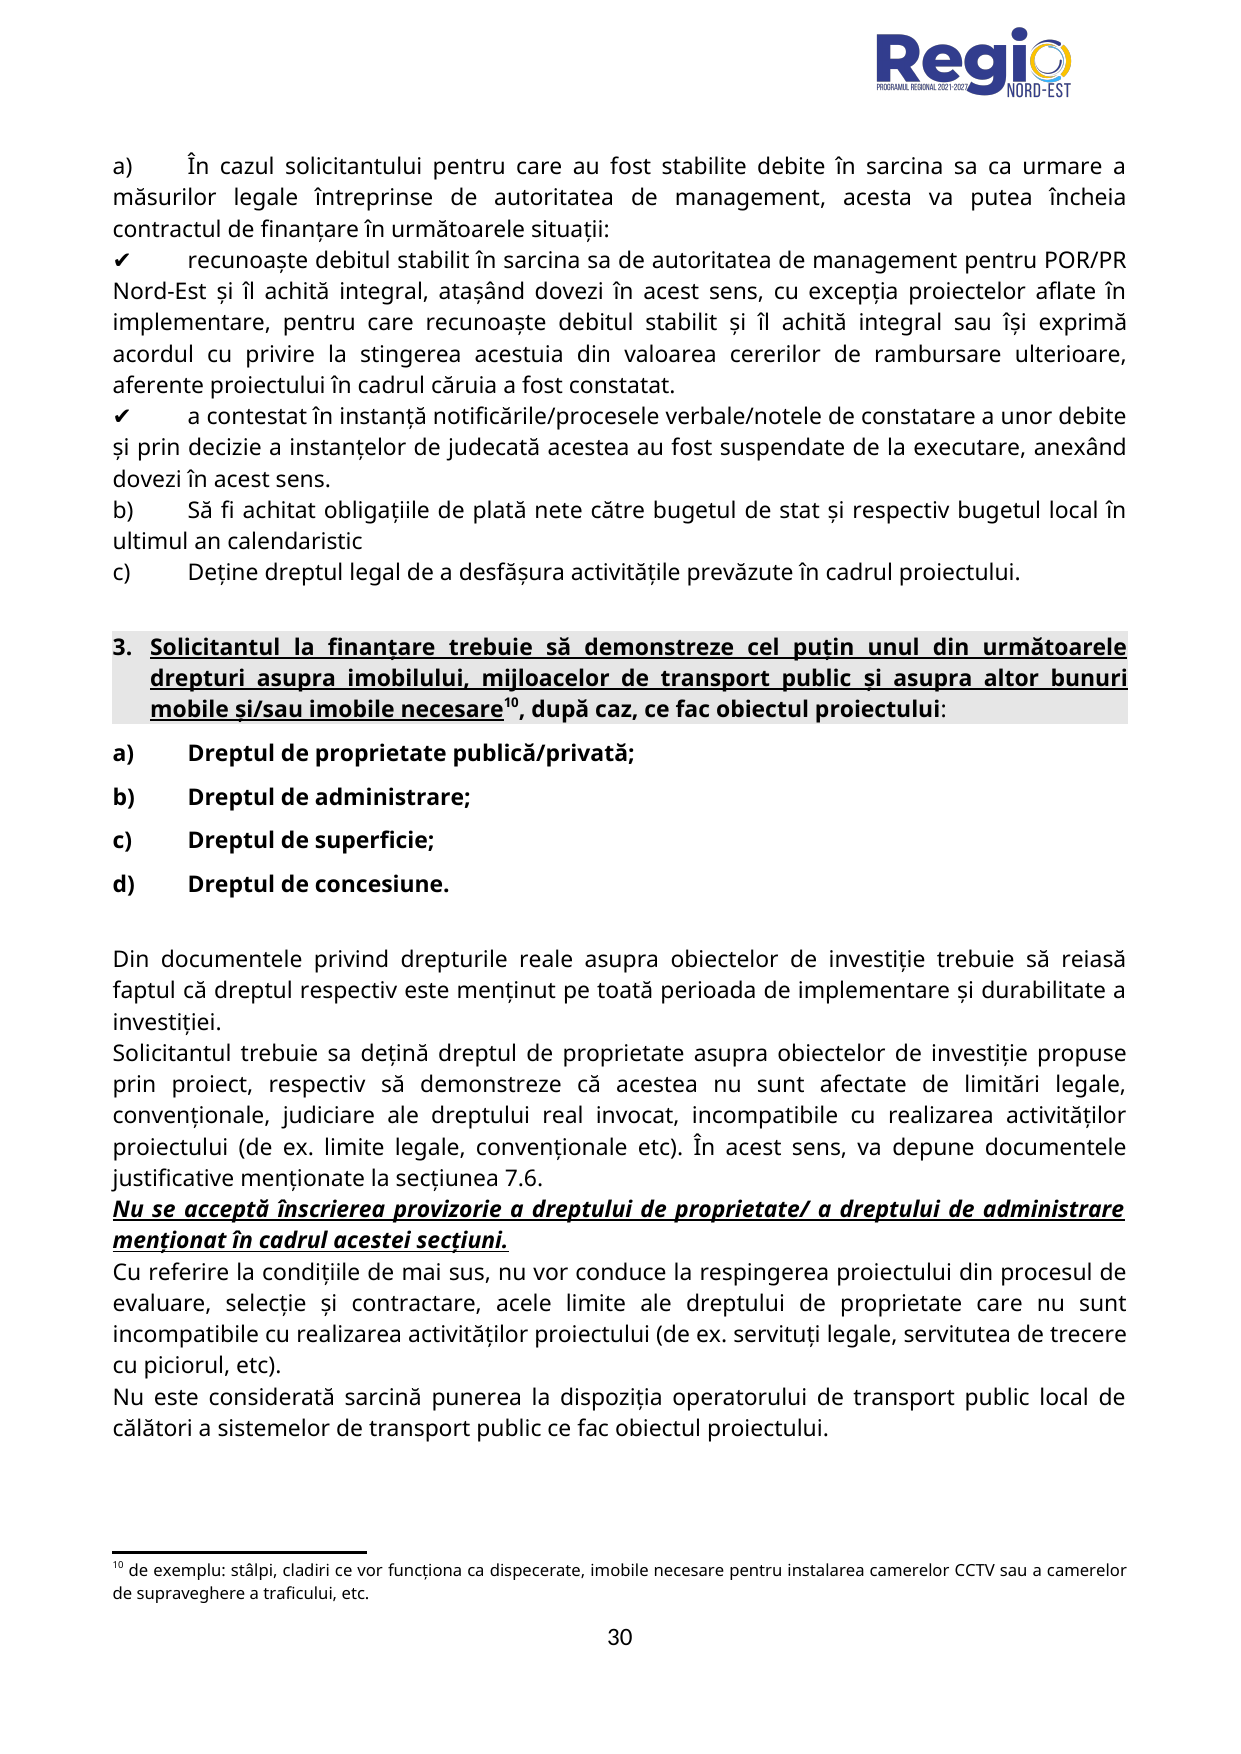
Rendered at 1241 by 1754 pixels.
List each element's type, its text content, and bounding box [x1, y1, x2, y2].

text ✔ a contestat în instanţă notificările/procesele verbale/notele de constatare a unor debite și prin decizie a instanțelor de judecată acestea au fost suspendate de la executare, anexând dovezi în acest sens. [112, 400, 1128, 494]
text Din documentele privind drepturile reale asupra obiectelor de investiție trebuie să reiasă faptul că dreptul respectiv este menținut pe toată perioada de implementare și durabilitate a investiției. [112, 943, 1128, 1037]
text Nu se acceptă înscrierea provizorie a dreptului de proprietate/ a dreptului de administrare menționat în cadrul acestei secțiuni. [112, 1193, 1128, 1256]
text Nu este considerată sarcină punerea la dispoziția operatorului de transport public local de călători a sistemelor de transport public ce fac obiectul proiectului. [112, 1381, 1128, 1443]
text Solicitantul trebuie sa dețină dreptul de proprietate asupra obiectelor de investiție propuse prin proiect, respectiv să demonstreze că acestea nu sunt afectate de limitări legale, convenționale, judiciare ale dreptului real invocat, incompatibile cu realizarea activităților proiectului (de ex. limite legale, convenționale etc). În acest sens, va depune documentele justificative menționate la secțiunea 7.6. [112, 1037, 1128, 1193]
list Dreptul de concesiune. [112, 868, 1128, 899]
text Cu referire la condiţiile de mai sus, nu vor conduce la respingerea proiectului din procesul de evaluare, selecție și contractare, acele limite ale dreptului de proprietate care nu sunt incompatibile cu realizarea activităților proiectului (de ex. servituți legale, servitutea de trecere cu piciorul, etc). [112, 1256, 1128, 1381]
text a) În cazul solicitantului pentru care au fost stabilite debite în sarcina sa ca urmare a măsurilor legale întreprinse de autoritatea de management, acesta va putea încheia contractul de finanţare în următoarele situaţii: [112, 150, 1128, 244]
list Dreptul de proprietate publică/privată; [112, 737, 1128, 768]
list Solicitantul la finanțare trebuie să demonstreze cel puțin unul din următoarele drepturi asupra imobilului, mijloacelor de transport public şi asupra altor bunuri mobile și/sau imobile necesare, după caz, ce fac obiectul proiectului: [112, 631, 1128, 724]
text c) Deține dreptul legal de a desfășura activitățile prevăzute în cadrul proiectului. [112, 556, 1128, 587]
text ✔ recunoaşte debitul stabilit în sarcina sa de autoritatea de management pentru POR/PR Nord-Est şi îl achită integral, ataşând dovezi în acest sens, cu excepția proiectelor aflate în implementare, pentru care recunoaşte debitul stabilit şi îl achită integral sau îşi exprimă acordul cu privire la stingerea acestuia din valoarea cererilor de rambursare ulterioare, aferente proiectului în cadrul căruia a fost constatat. [112, 244, 1128, 400]
list Dreptul de superficie; [112, 824, 1128, 856]
text b) Să fi achitat obligaţiile de plată nete către bugetul de stat și respectiv bugetul local în ultimul an calendaristic [112, 494, 1128, 556]
picture [873, 22, 1076, 101]
list Dreptul de administrare; [112, 781, 1128, 812]
